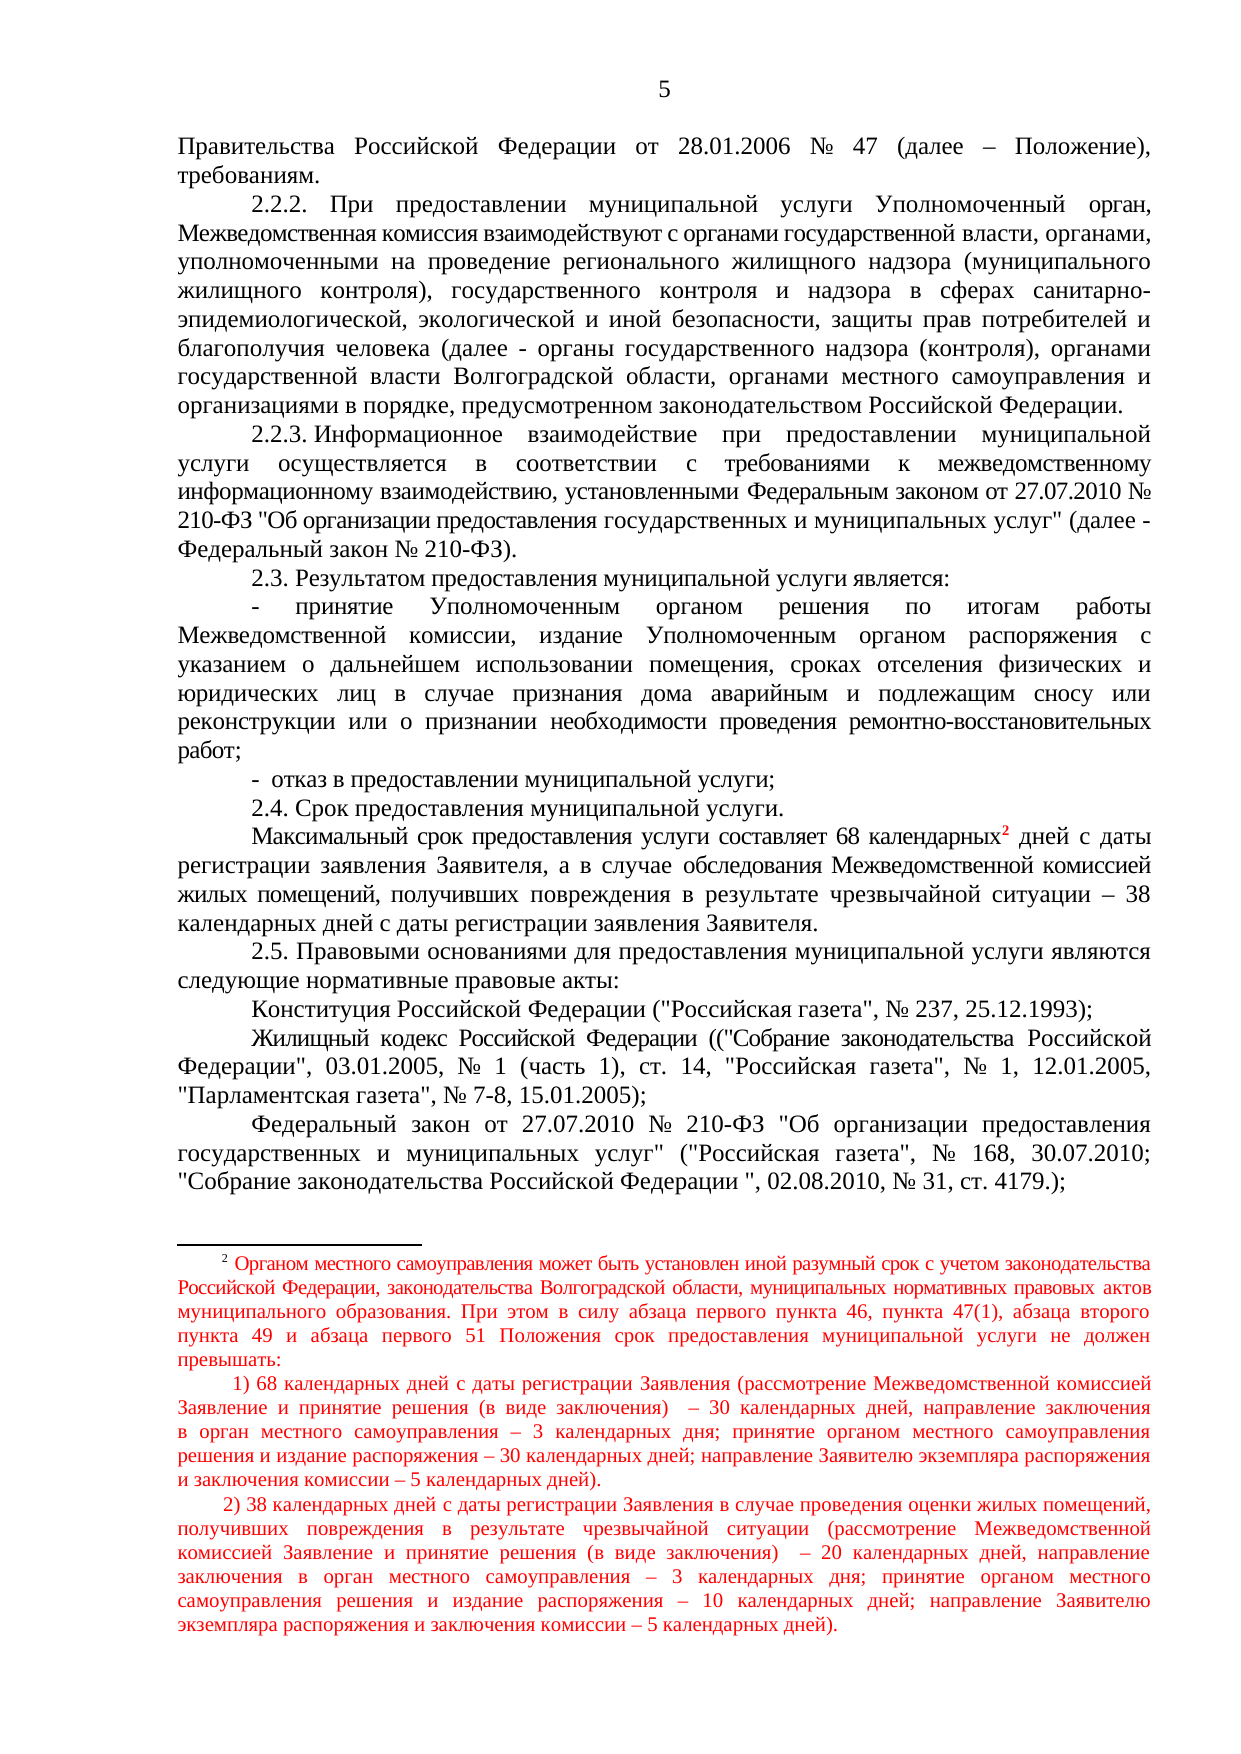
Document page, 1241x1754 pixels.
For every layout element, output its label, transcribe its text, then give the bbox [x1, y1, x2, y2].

text - отказ в предоставлении муниципальной услуги; [177, 764, 1152, 793]
text 2.2.2. При предоставлении муниципальной услуги Уполномоченный орган, Межведомственная комиссия взаимодействуют с органами государственной власти, органами, уполномоченными на проведение регионального жилищного надзора (муниципального жилищного контроля), государственного контроля и надзора в сферах санитарно-эпидемиологической, экологической и иной безопасности, защиты прав потребителей и благополучия человека (далее - органы государственного надзора (контроля), органами государственной власти Волгоградской области, органами местного самоуправления и организациями в порядке, предусмотренном законодательством Российской Федерации. [177, 189, 1152, 419]
text 2.5. Правовыми основаниями для предоставления муниципальной услуги являются следующие нормативные правовые акты: [177, 936, 1152, 994]
text 2.4. Срок предоставления муниципальной услуги. [177, 793, 1152, 821]
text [177, 131, 1152, 189]
text Конституция Российской Федерации ("Российская газета", № 237, 25.12.1993); [177, 994, 1152, 1023]
text Федеральный закон от 27.07.2010 № 210-ФЗ "Об организации предоставления государственных и муниципальных услуг" ("Российская газета", № 168, 30.07.2010; "Собрание законодательства Российской Федерации ", 02.08.2010, № 31, ст. 4179.); [177, 1109, 1152, 1195]
text 2.3. Результатом предоставления муниципальной услуги является: [177, 563, 1152, 591]
text - принятие Уполномоченным органом решения по итогам работы Межведомственной комиссии, издание Уполномоченным органом распоряжения с указанием о дальнейшем использовании помещения, сроках отселения физических и юридических лиц в случае признания дома аварийным и подлежащим сносу или реконструкции или о признании необходимости проведения ремонтно-восстановительных работ; [177, 591, 1152, 764]
text Максимальный срок предоставления услуги составляет 68 календарных дней с даты регистрации заявления Заявителя, а в случае обследования Межведомственной комиссией жилых помещений, получивших повреждения в результате чрезвычайной ситуации – 38 календарных дней с даты регистрации заявления Заявителя. [177, 821, 1152, 936]
text 2.2.3. Информационное взаимодействие при предоставлении муниципальной услуги осуществляется в соответствии с требованиями к межведомственному информационному взаимодействию, установленными Федеральным законом от 27.07.2010 № 210-ФЗ "Об организации предоставления государственных и муниципальных услуг" (далее - Федеральный закон № 210-ФЗ). [177, 419, 1152, 563]
text Жилищный кодекс Российской Федерации (("Собрание законодательства Российской Федерации", 03.01.2005, № 1 (часть 1), ст. 14, "Российская газета", № 1, 12.01.2005, "Парламентская газета", № 7-8, 15.01.2005); [177, 1023, 1152, 1109]
